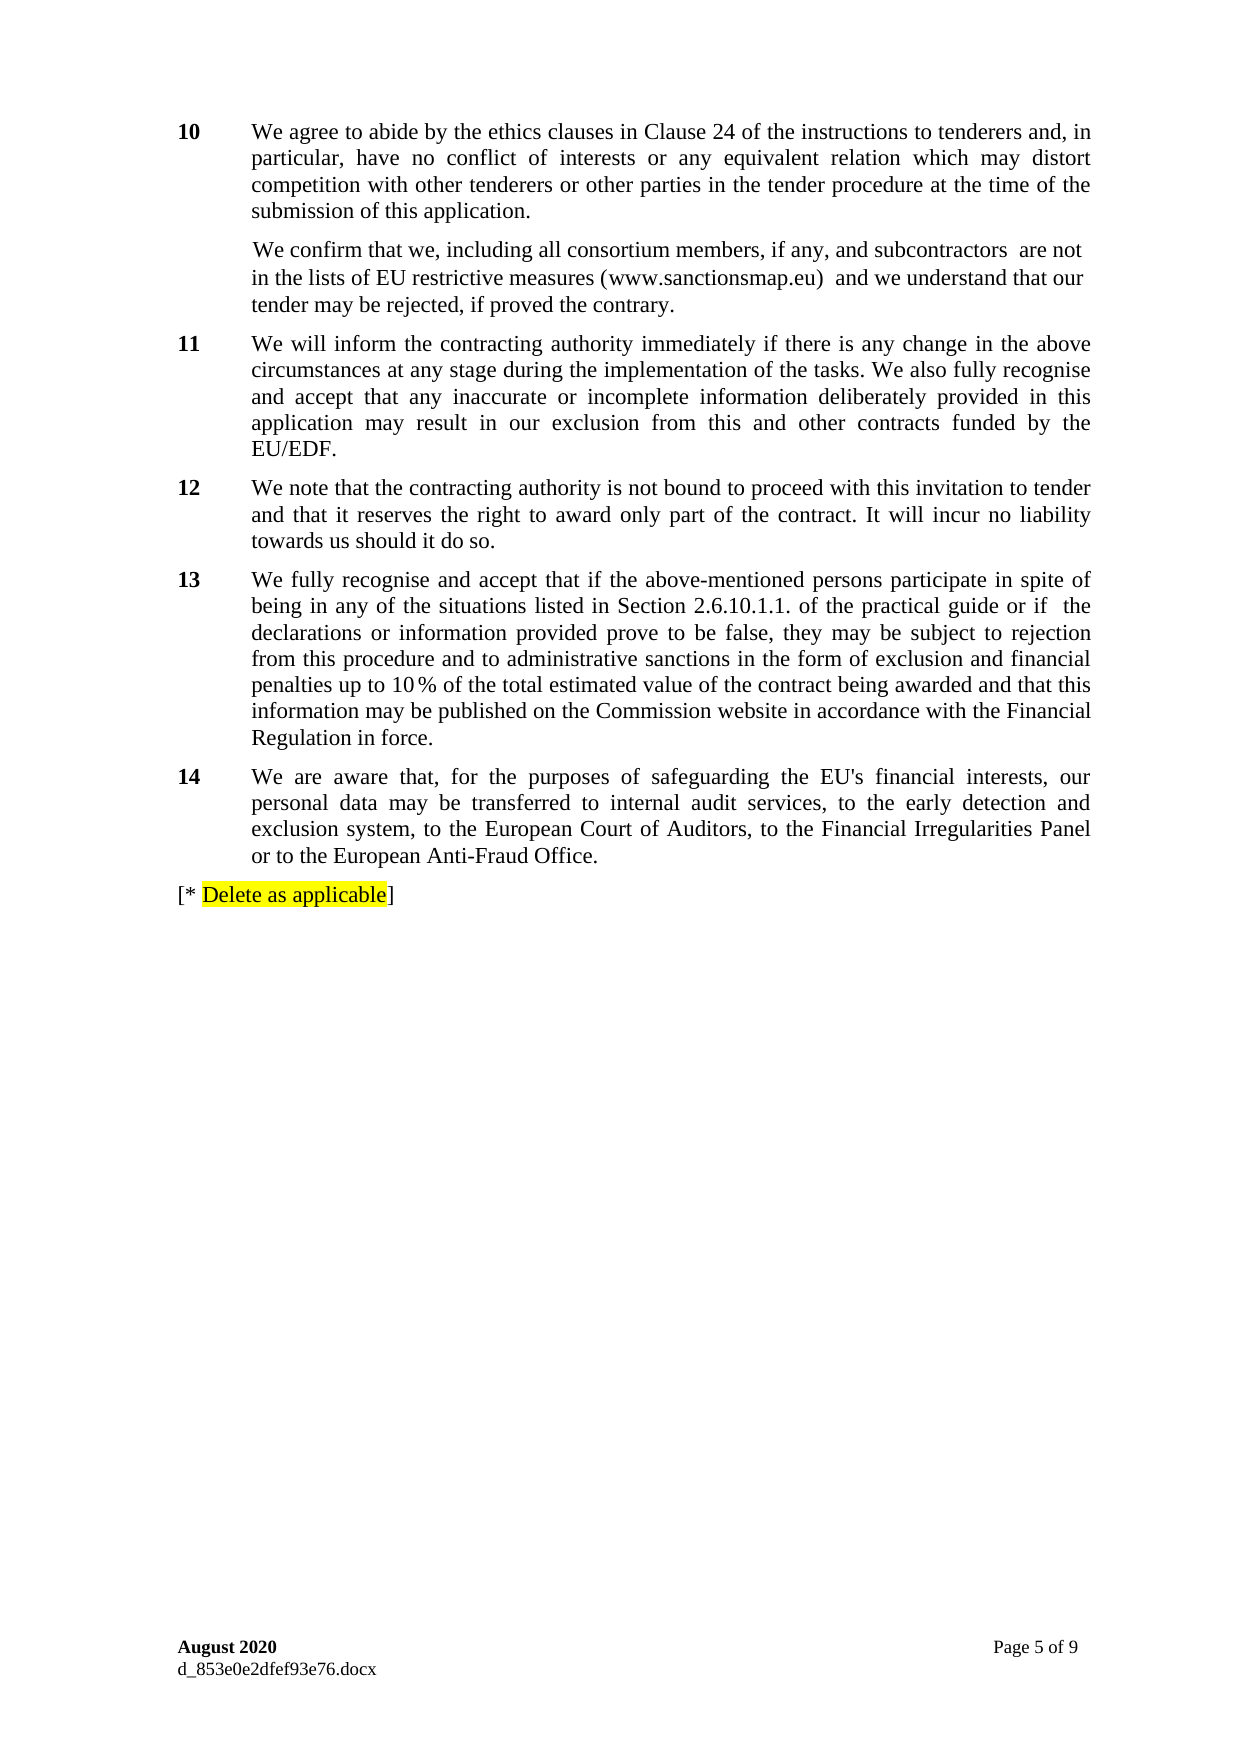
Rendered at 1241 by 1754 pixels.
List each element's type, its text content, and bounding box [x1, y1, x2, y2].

text 11 We will inform the contracting authority immediately if there is any change in the above circumstances at any stage during the implementation of the tasks. We also fully recognise and accept that any inaccurate or incomplete information deliberately provided in this application may result in our exclusion from this and other contracts funded by the EU/EDF. [177, 330, 1092, 462]
text 10 We agree to abide by the ethics clauses in Clause 24 of the instructions to tenderers and, in particular, have no conflict of interests or any equivalent relation which may distort competition with other tenderers or other parties in the tender procedure at the time of the submission of this application. [177, 118, 1092, 223]
text 12 We note that the contracting authority is not bound to proceed with this invitation to tender and that it reserves the right to award only part of the contract. It will incur no liability towards us should it do so. [177, 474, 1092, 553]
text 14 We are aware that, for the purposes of safeguarding the EU's financial interests, our personal data may be transferred to internal audit services, to the early detection and exclusion system, to the European Court of Auditors, to the Financial Irregularities Panel or to the European Anti-Fraud Office. [177, 763, 1092, 868]
text [* Delete as applicable] [387, 881, 1092, 907]
text 13 We fully recognise and accept that if the above-mentioned persons participate in spite of being in any of the situations listed in Section 2.6.10.1.1. of the practical guide or if the declarations or information provided prove to be false, they may be subject to rejection from this procedure and to administrative sanctions in the form of exclusion and financial penalties up to 10 % of the total estimated value of the contract being awarded and that this information may be published on the Commission website in accordance with the Financial Regulation in force. [177, 566, 1092, 750]
text We confirm that we, including all consortium members, if any, and subcontractors are not in the lists of EU restrictive measures (www.sanctionsmap.eu) and we understand that our tender may be rejected, if proved the contrary. [251, 236, 1092, 317]
